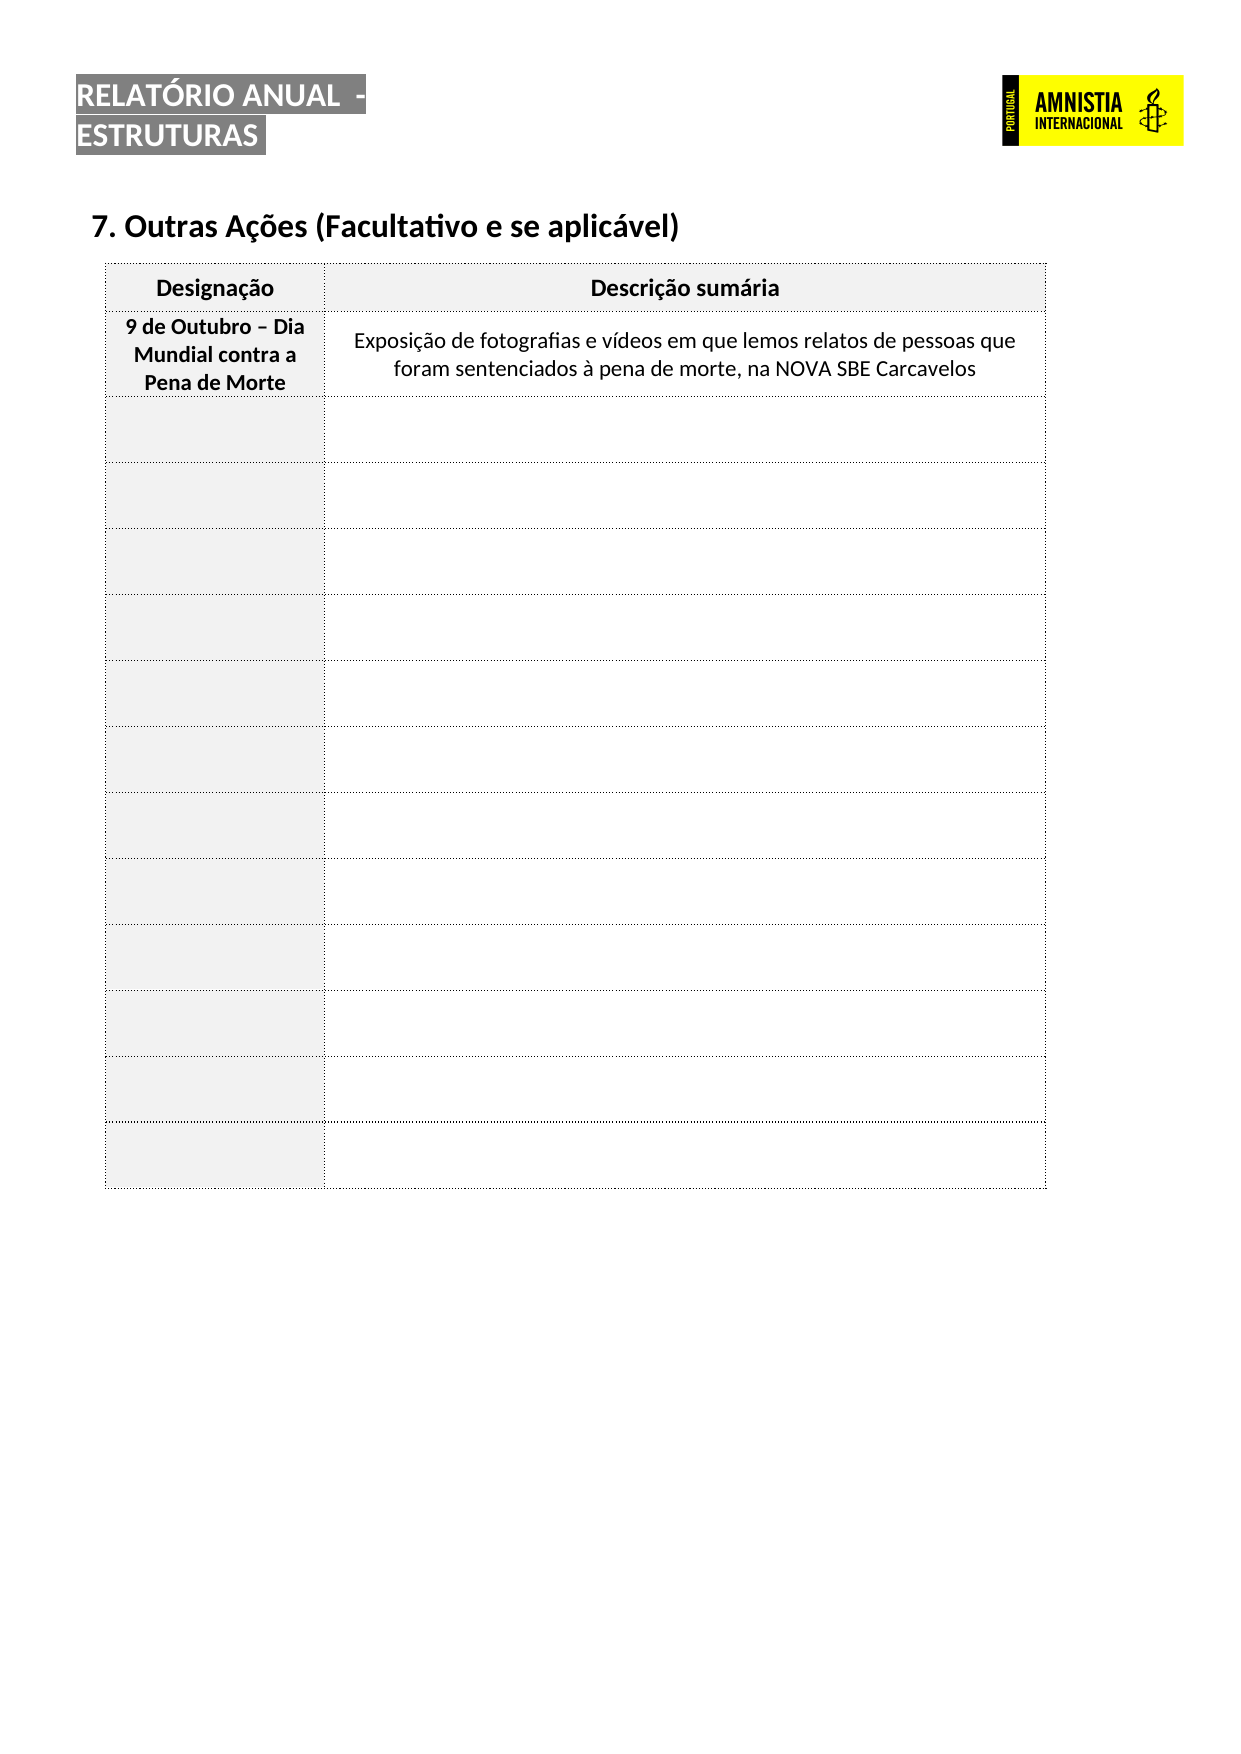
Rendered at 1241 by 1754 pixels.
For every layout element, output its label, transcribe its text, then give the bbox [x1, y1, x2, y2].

table_cell [106, 1121, 324, 1187]
table_cell [325, 594, 1046, 660]
table_cell [325, 924, 1046, 989]
table_cell [325, 396, 1046, 462]
table_cell [325, 1121, 1046, 1187]
table_cell [106, 924, 324, 989]
table_header Designação [106, 263, 324, 311]
table_cell 9 de Outubro – Dia Mundial contra a Pena de Morte [106, 311, 324, 396]
table_cell [106, 726, 324, 792]
table_cell [106, 660, 324, 726]
table_cell [325, 858, 1046, 924]
table_cell [106, 1056, 324, 1121]
table_cell [325, 792, 1046, 858]
picture [1002, 75, 1184, 146]
table_cell [106, 396, 324, 462]
table_cell [106, 594, 324, 660]
table_cell [325, 660, 1046, 726]
table_cell [106, 528, 324, 594]
table_cell [325, 990, 1046, 1056]
table_cell [106, 792, 324, 858]
table_cell Exposição de fotografias e vídeos em que lemos relatos de pessoas que foram sentenciados à pena de morte, na NOVA SBE Carcavelos [325, 311, 1046, 396]
table_cell [325, 528, 1046, 594]
table_cell [325, 462, 1046, 528]
table_cell [106, 858, 324, 924]
table_header Descrição sumária [325, 263, 1046, 311]
table_cell [106, 990, 324, 1056]
table_cell [106, 462, 324, 528]
table_cell [325, 1056, 1046, 1121]
table_cell [325, 726, 1046, 792]
text 7. Outras Ações (Facultativo e se aplicável) [91, 205, 1155, 246]
